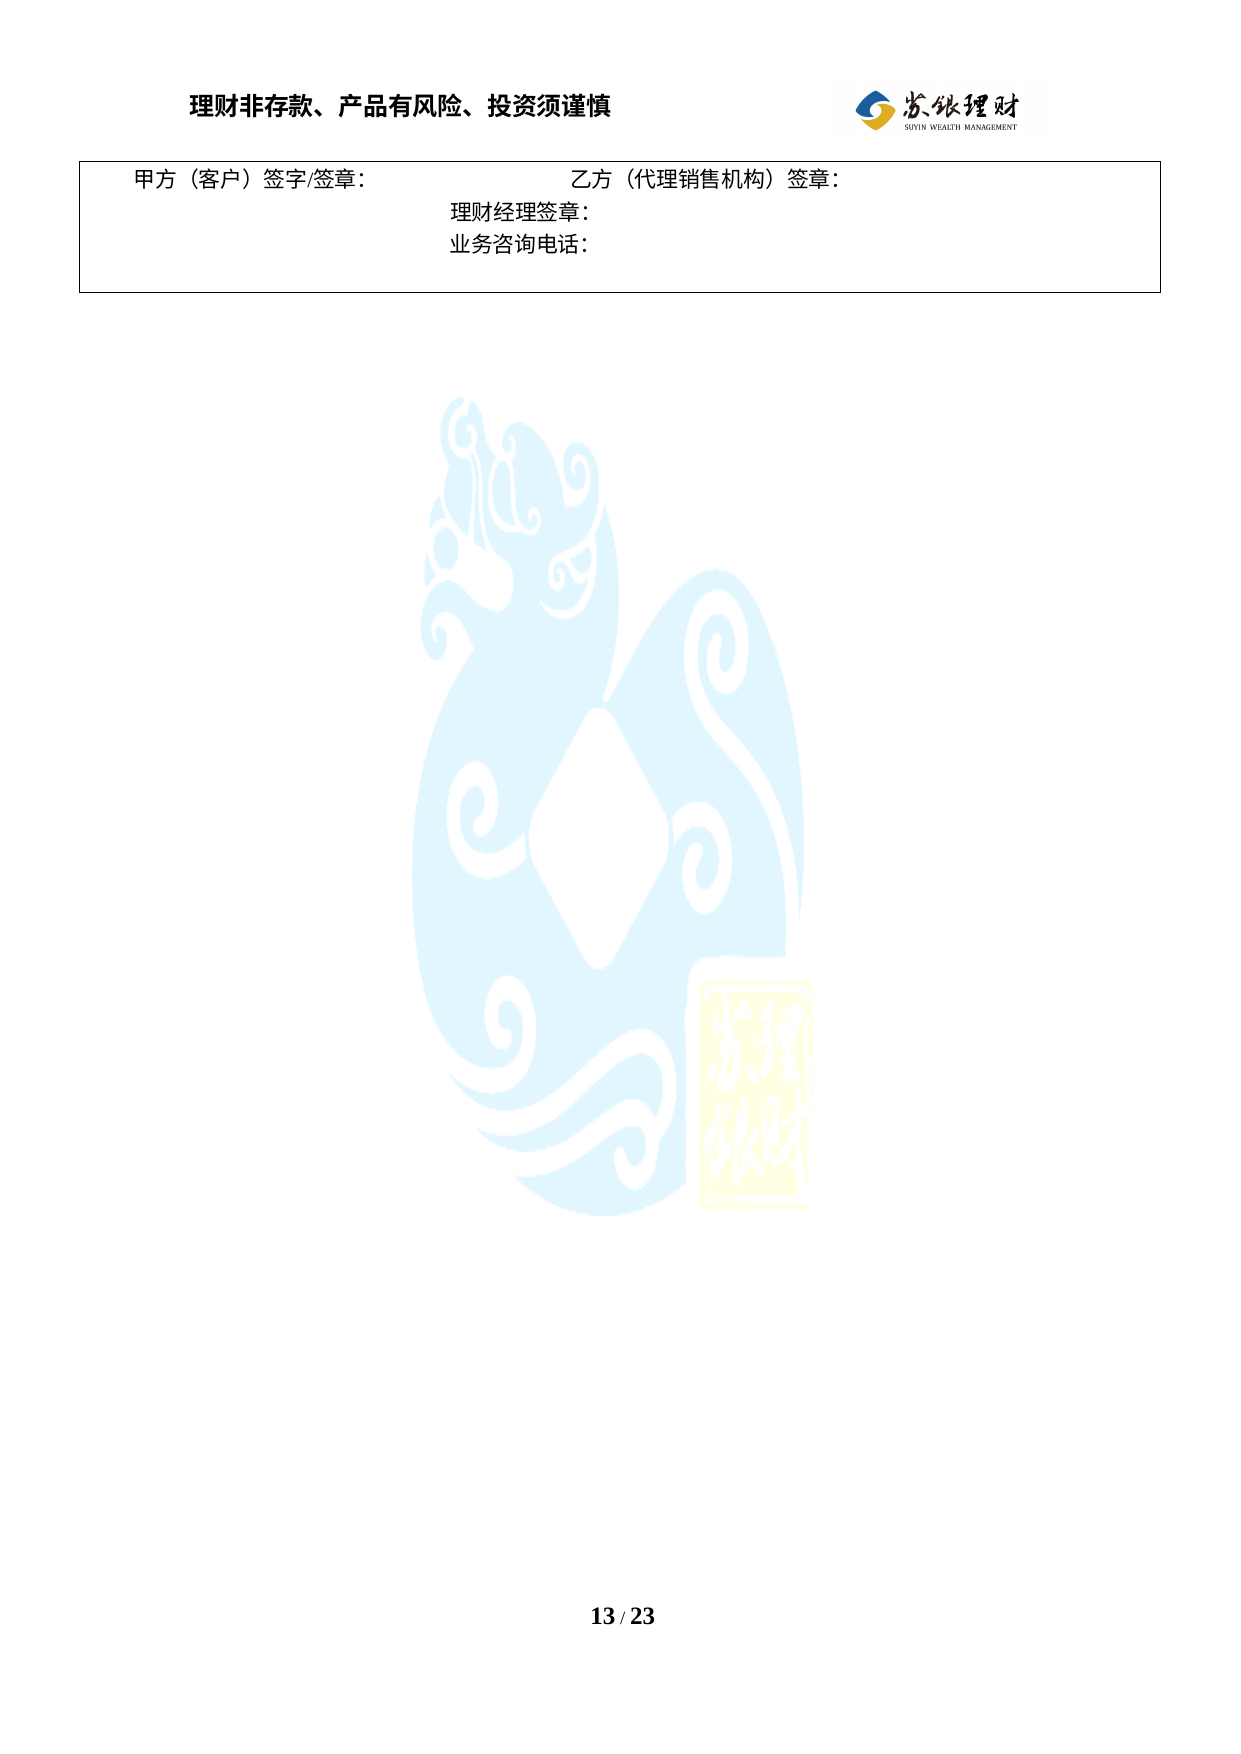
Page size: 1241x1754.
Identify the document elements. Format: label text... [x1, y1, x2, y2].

picture [831, 73, 1049, 143]
